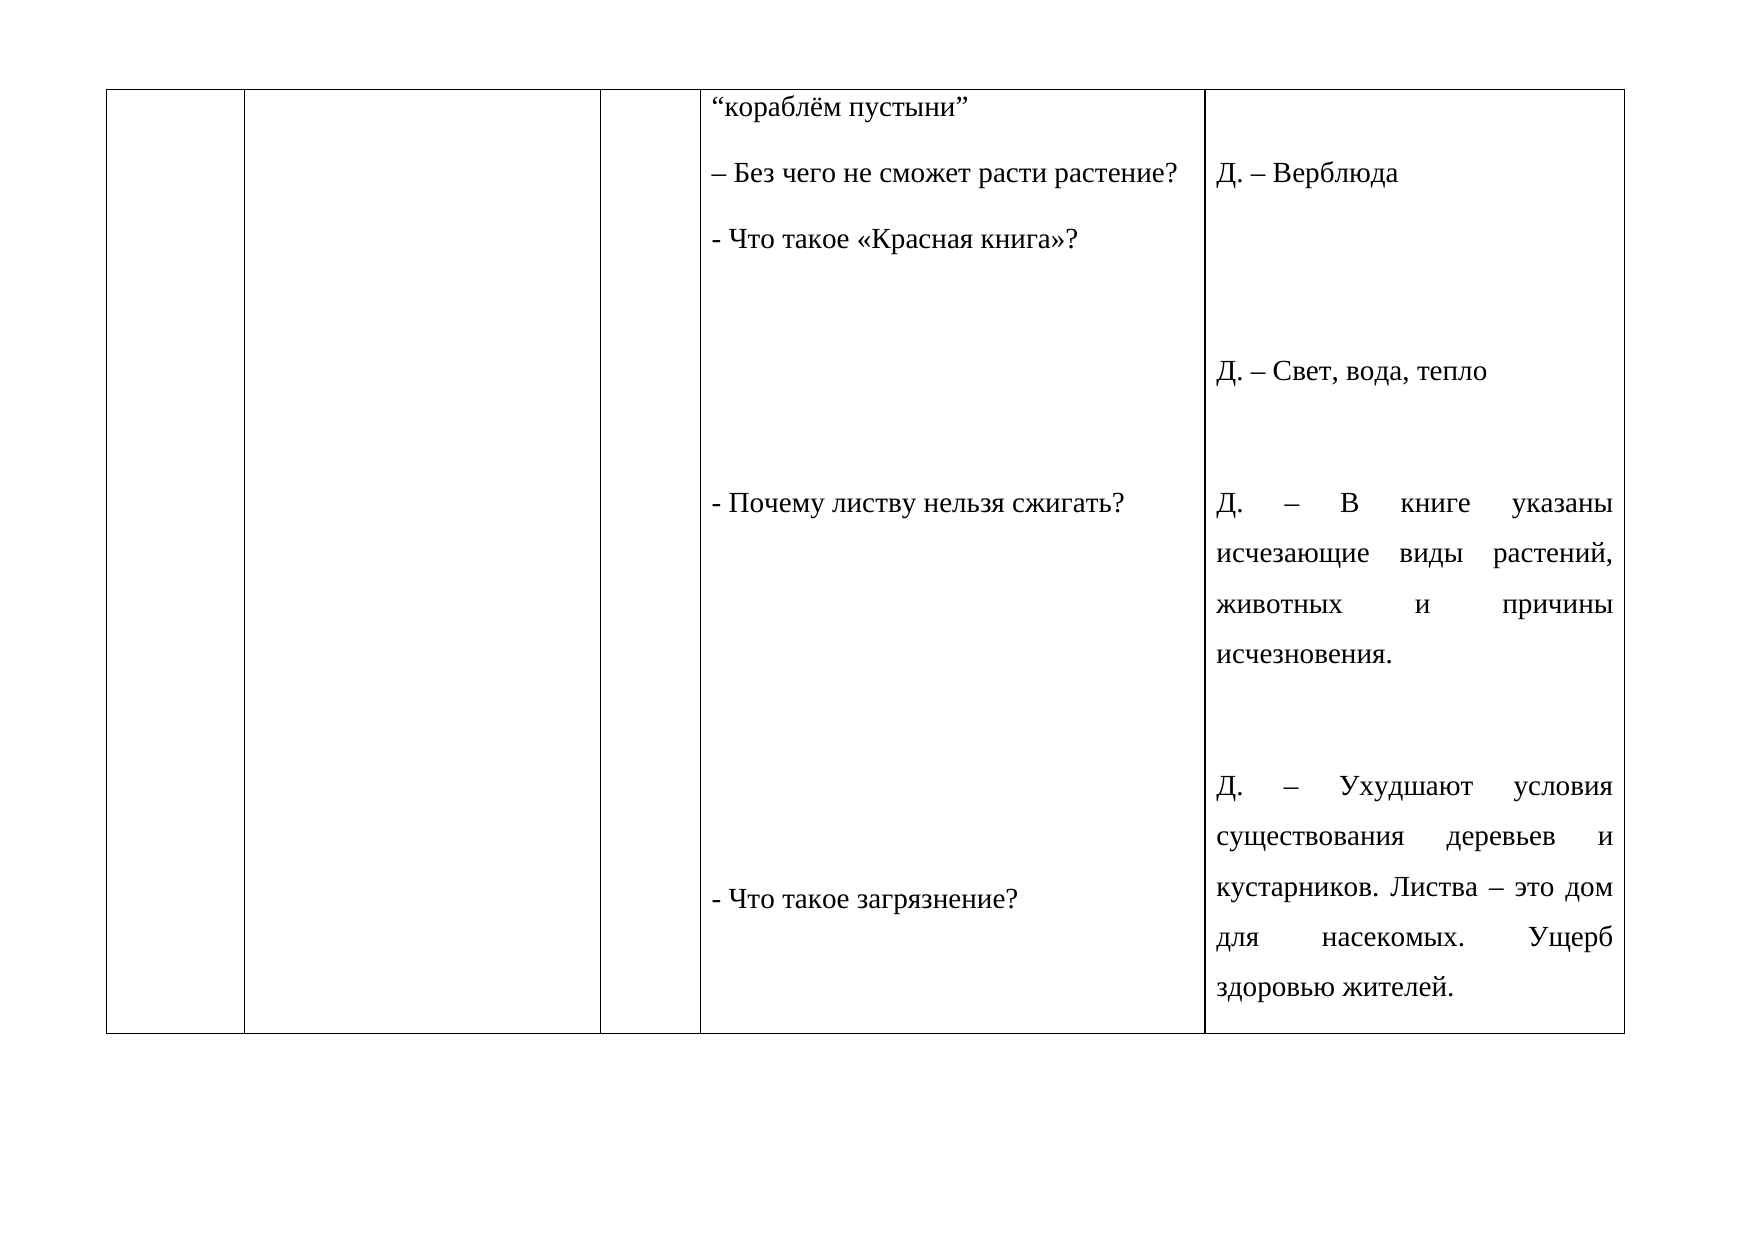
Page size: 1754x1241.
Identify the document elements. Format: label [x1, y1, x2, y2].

table_cell [1206, 90, 1624, 1033]
table_cell [701, 90, 1204, 1033]
table_cell [245, 90, 600, 1033]
table_cell [601, 90, 700, 1033]
table_cell [107, 90, 244, 1033]
